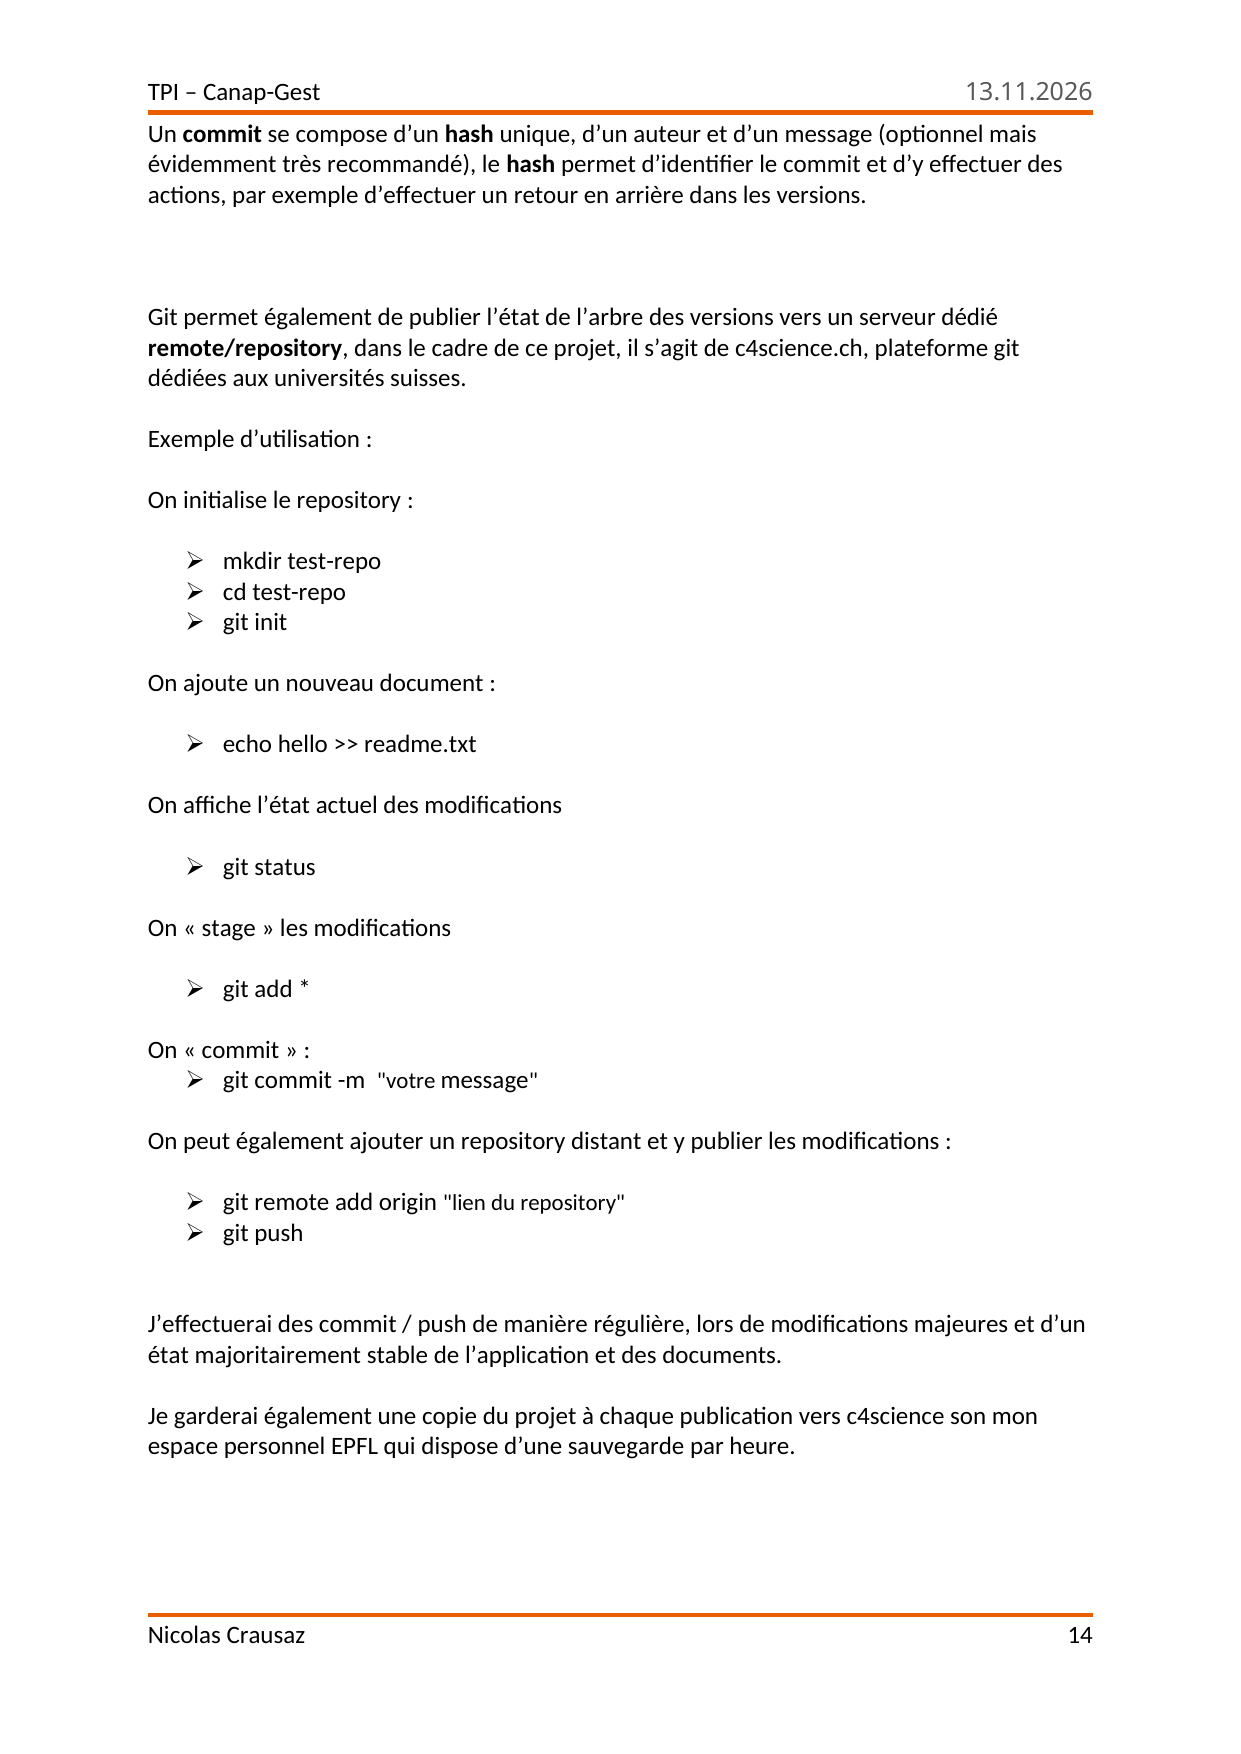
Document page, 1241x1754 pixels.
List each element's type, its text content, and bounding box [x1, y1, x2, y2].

list git push [185, 1217, 1093, 1247]
text J’effectuerai des commit / push de manière régulière, lors de modifications majeures et d’un état majoritairement stable de l’application et des documents. [148, 1308, 1093, 1369]
list echo hello >> readme.txt [185, 728, 1093, 759]
text On initialise le repository : [148, 484, 1093, 515]
list mkdir test-repo [185, 545, 1093, 576]
list git add * [185, 973, 1093, 1003]
text Un commit se compose d’un hash unique, d’un auteur et d’un message (optionnel mais évidemment très recommandé), le hash permet d’identifier le commit et d’y effectuer des actions, par exemple d’effectuer un retour en arrière dans les versions. [148, 118, 1093, 210]
text Je garderai également une copie du projet à chaque publication vers c4science son mon espace personnel EPFL qui dispose d’une sauvegarde par heure. [148, 1400, 1093, 1461]
list git commit -m "votre message" [185, 1064, 1093, 1095]
list git init [185, 606, 1093, 637]
list git remote add origin "lien du repository" [185, 1186, 1093, 1217]
list cd test-repo [185, 576, 1093, 606]
text On affiche l’état actuel des modifications [148, 789, 1093, 820]
text On « commit » : [148, 1034, 1093, 1064]
text Git permet également de publier l’état de l’arbre des versions vers un serveur dédié remote/repository, dans le cadre de ce projet, il s’agit de c4science.ch, plateforme git dédiées aux universités suisses. [148, 301, 1093, 393]
list git status [185, 851, 1093, 881]
text Exemple d’utilisation : [148, 423, 1093, 454]
text On peut également ajouter un repository distant et y publier les modifications : [148, 1125, 1093, 1156]
text On « stage » les modifications [148, 912, 1093, 942]
text On ajoute un nouveau document : [148, 667, 1093, 698]
